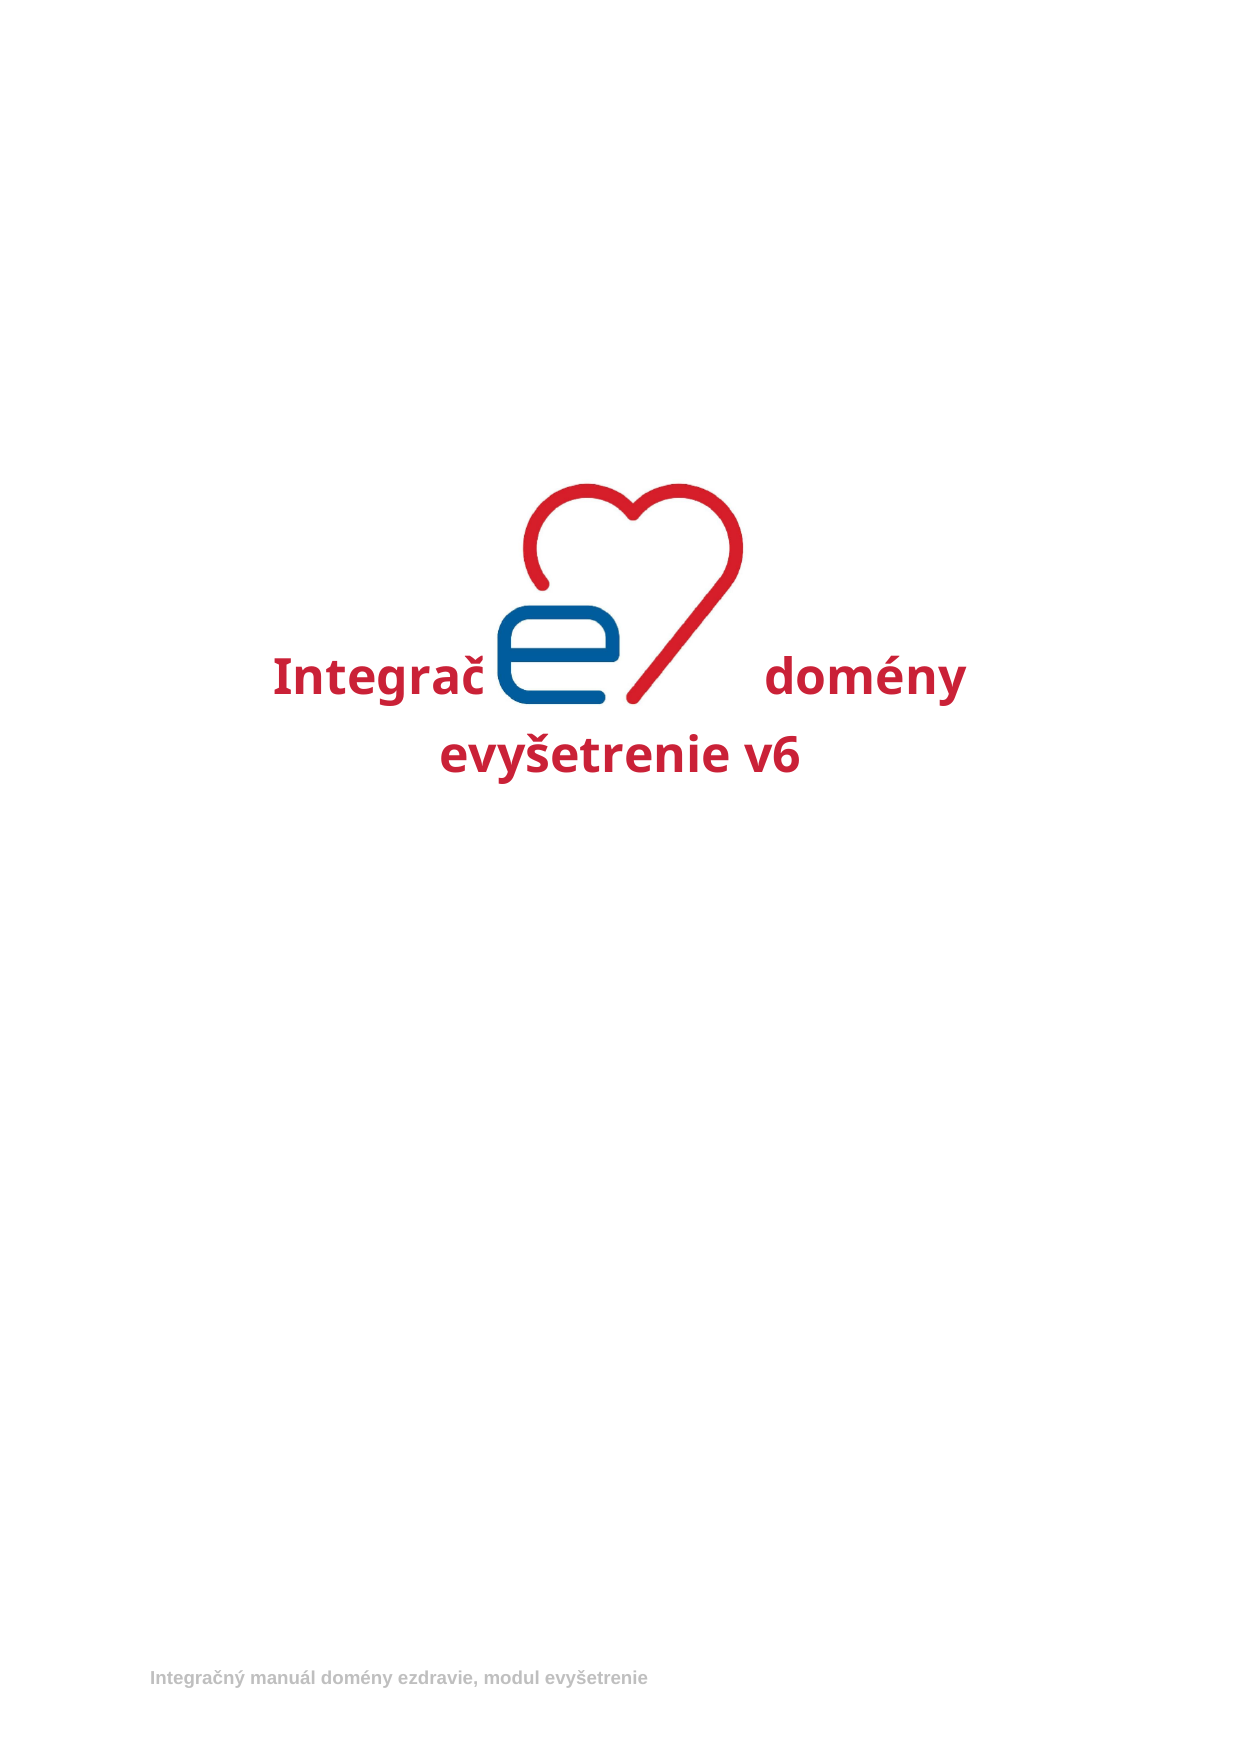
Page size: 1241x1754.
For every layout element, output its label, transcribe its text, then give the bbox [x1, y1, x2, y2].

picture [482, 434, 758, 710]
table_header Integračný manuál domény evyšetrenie v6 [141, 595, 1100, 1028]
